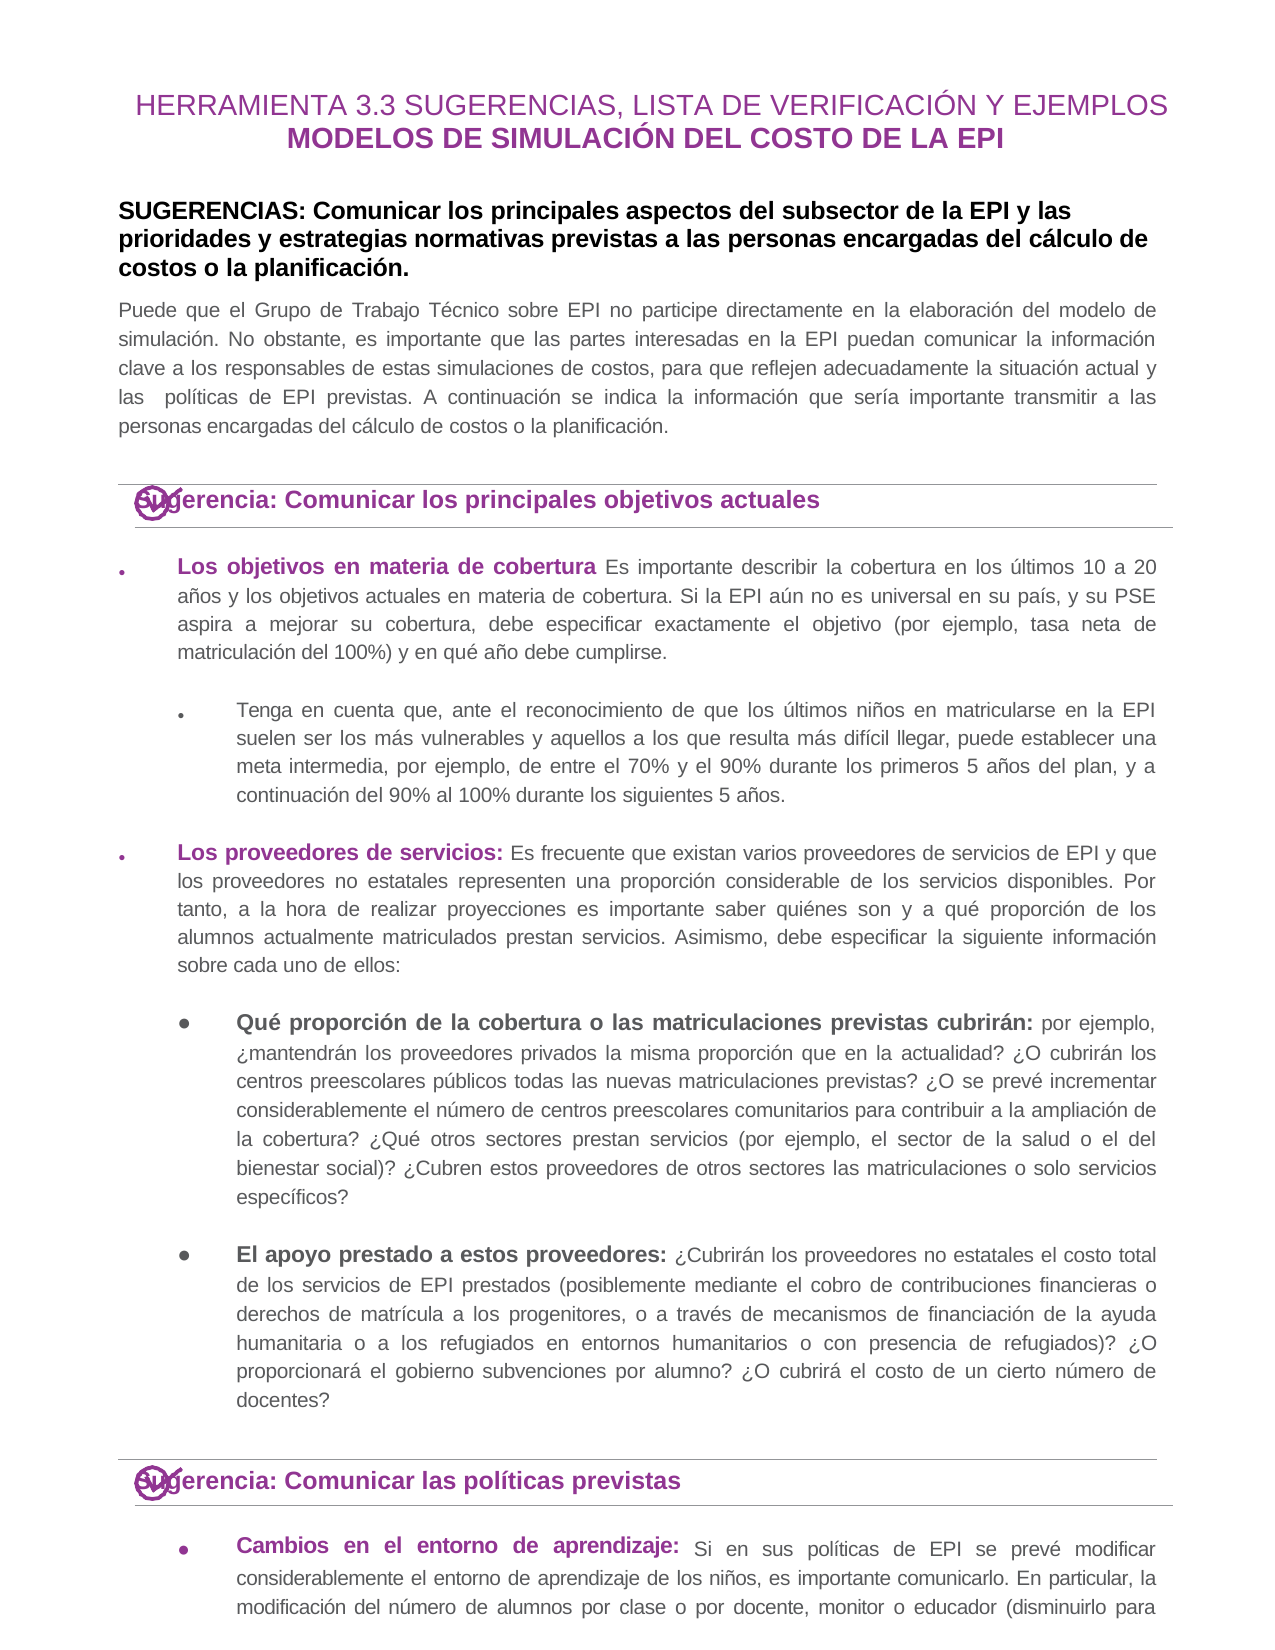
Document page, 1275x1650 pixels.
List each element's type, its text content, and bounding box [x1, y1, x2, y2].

subtitle Qué proporción de la cobertura o las matriculaciones previstas cubrirán: por ejemplo, [177, 1009, 1202, 1036]
text HERRAMIENTA 3.3 SUGERENCIAS, LISTA DE VERIFICACIÓN Y EJEMPLOS [135, 88, 1202, 122]
subtitle SUGERENCIAS: Comunicar los principales aspectos del subsector de la EPI y las prioridades y estrategias normativas previstas a las personas encargadas del cálculo de costos o la planificación. [118, 196, 1164, 282]
subtitle MODELOS DE SIMULACIÓN DEL COSTO DE LA EPI [287, 122, 1202, 155]
list Los proveedores de servicios: Es frecuente que existan varios proveedores de servicios de EPI y que los proveedores no estatales representen una proporción considerable de los servicios disponibles. Por tanto, a la hora de realizar proyecciones es importante saber quiénes son y a qué proporción de los alumnos actualmente matriculados prestan servicios. Asimismo, debe especificar la siguiente información sobre cada uno de ellos: [118, 838, 1157, 977]
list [177, 1532, 1157, 1619]
list El apoyo prestado a estos proveedores: ¿Cubrirán los proveedores no estatales el costo total de los servicios de EPI prestados (posiblemente mediante el cobro de contribuciones financieras o derechos de matrícula a los progenitores, o a través de mecanismos de financiación de la ayuda humanitaria o a los refugiados en entornos humanitarios o con presencia de refugiados)? ¿O proporcionará el gobierno subvenciones por alumno? ¿O cubrirá el costo de un cierto número de docentes? [177, 1241, 1157, 1412]
text Puede que el Grupo de Trabajo Técnico sobre EPI no participe directamente en la elaboración del modelo de simulación. No obstante, es importante que las partes interesadas en la EPI puedan comunicar la información clave a los responsables de estas simulaciones de costos, para que reflejen adecuadamente la situación actual y las políticas de EPI previstas. A continuación se indica la información que sería importante transmitir a las personas encargadas del cálculo de costos o la planificación. [118, 298, 1157, 438]
list Los objetivos en materia de cobertura Es importante describir la cobertura en los últimos 10 a 20 años y los objetivos actuales en materia de cobertura. Si la EPI aún no es universal en su país, y su PSE aspira a mejorar su cobertura, debe especificar exactamente el objetivo (por ejemplo, tasa neta de matriculación del 100%) y en qué año debe cumplirse. [118, 553, 1157, 663]
text ¿mantendrán los proveedores privados la misma proporción que en la actualidad? ¿O cubrirán los centros preescolares públicos todas las nuevas matriculaciones previstas? ¿O se prevé incrementar considerablemente el número de centros preescolares comunitarios para contribuir a la ampliación de la cobertura? ¿Qué otros sectores prestan servicios (por ejemplo, el sector de la salud o el del bienestar social)? ¿Cubren estos proveedores de otros sectores las matriculaciones o solo servicios específicos? [236, 1040, 1157, 1209]
picture [134, 1465, 183, 1501]
picture [134, 485, 183, 521]
list Tenga en cuenta que, ante el reconocimiento de que los últimos niños en matricularse en la EPI suelen ser los más vulnerables y aquellos a los que resulta más difícil llegar, puede establecer una meta intermedia, por ejemplo, de entre el 70% y el 90% durante los primeros 5 años del plan, y a continuación del 90% al 100% durante los siguientes 5 años. [177, 698, 1157, 806]
